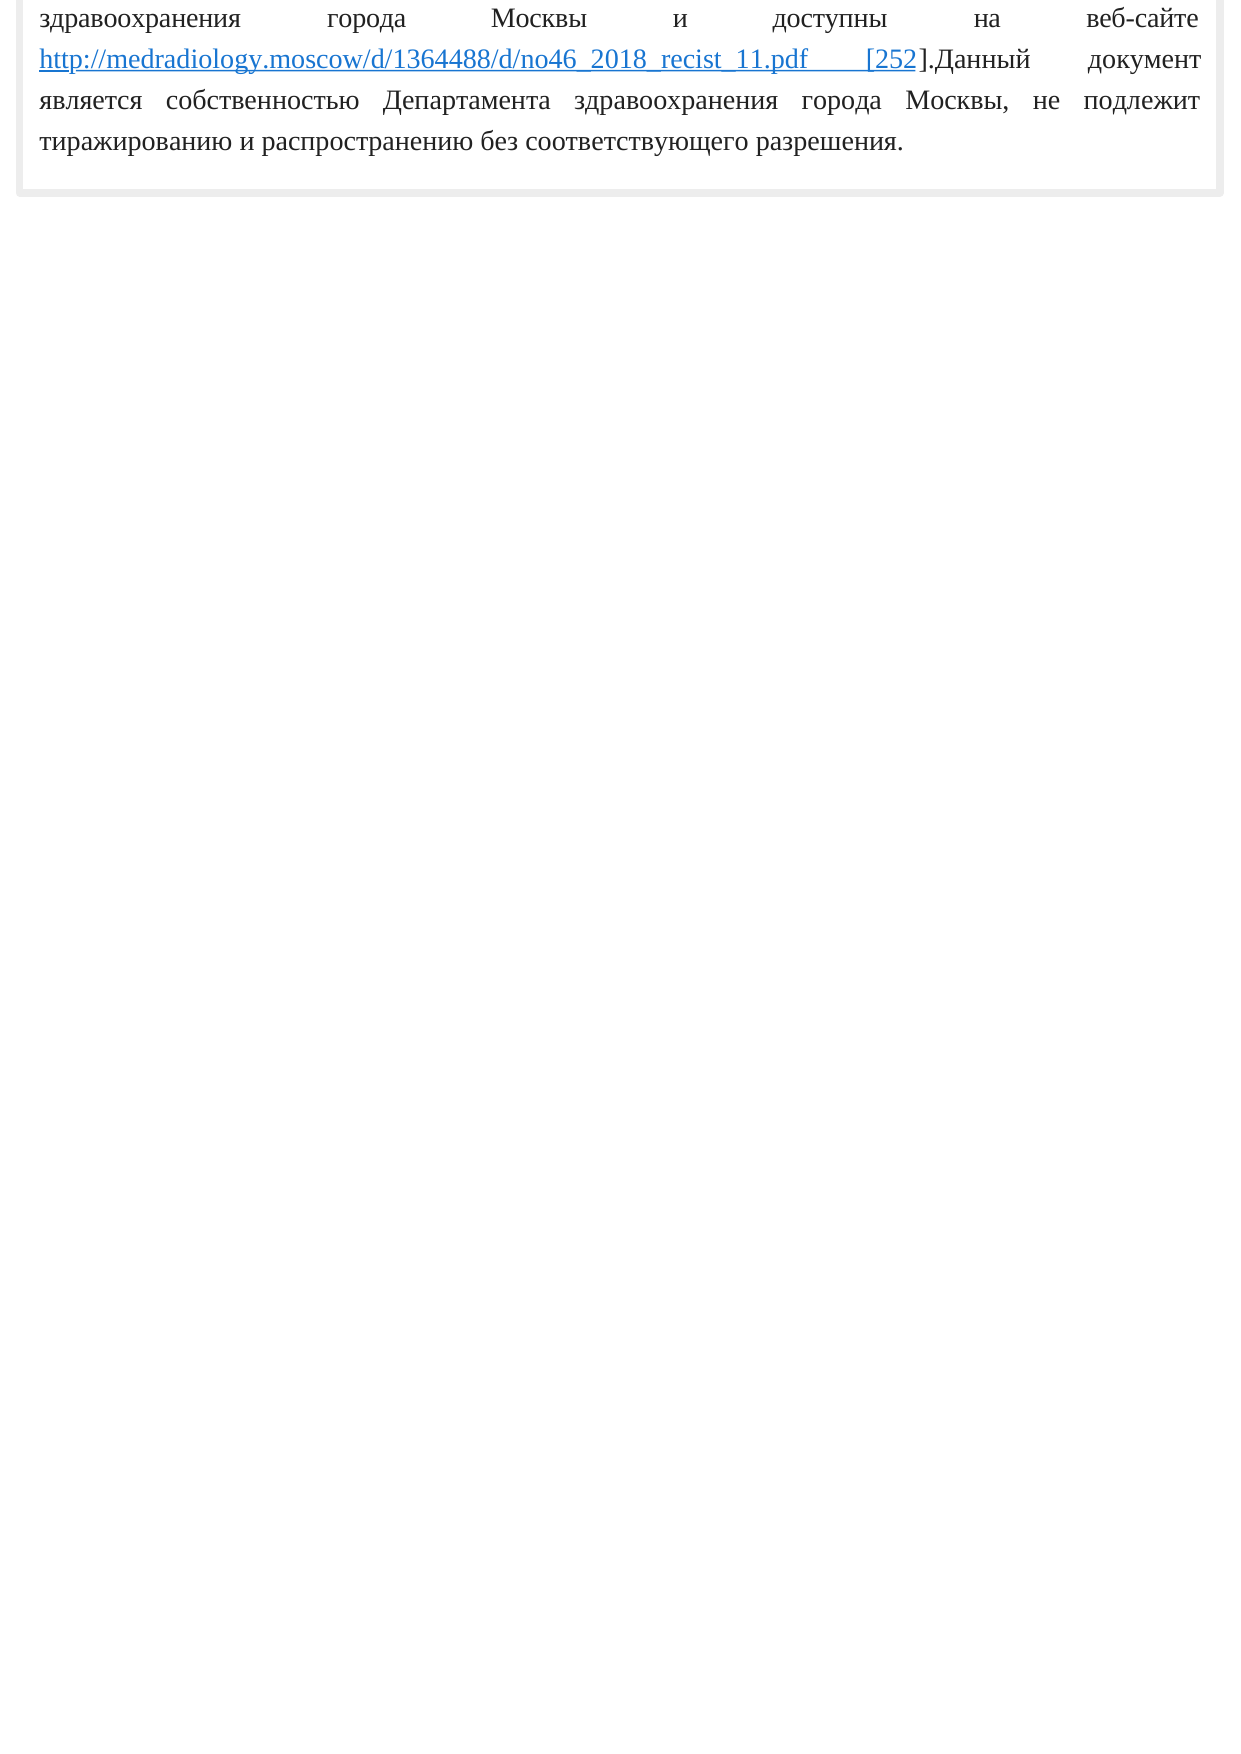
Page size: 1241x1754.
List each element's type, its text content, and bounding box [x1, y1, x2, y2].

text здравоохранения города Москвы и доступны на веб-сайте http://medradiology.moscow/d/1364488/d/no46_2018_recist_11.pdf [252].Данный документ является собственностью Департамента здравоохранения города Москвы, не подлежит тиражированию и распространению без соответствующего разрешения. [39, 1, 1201, 156]
